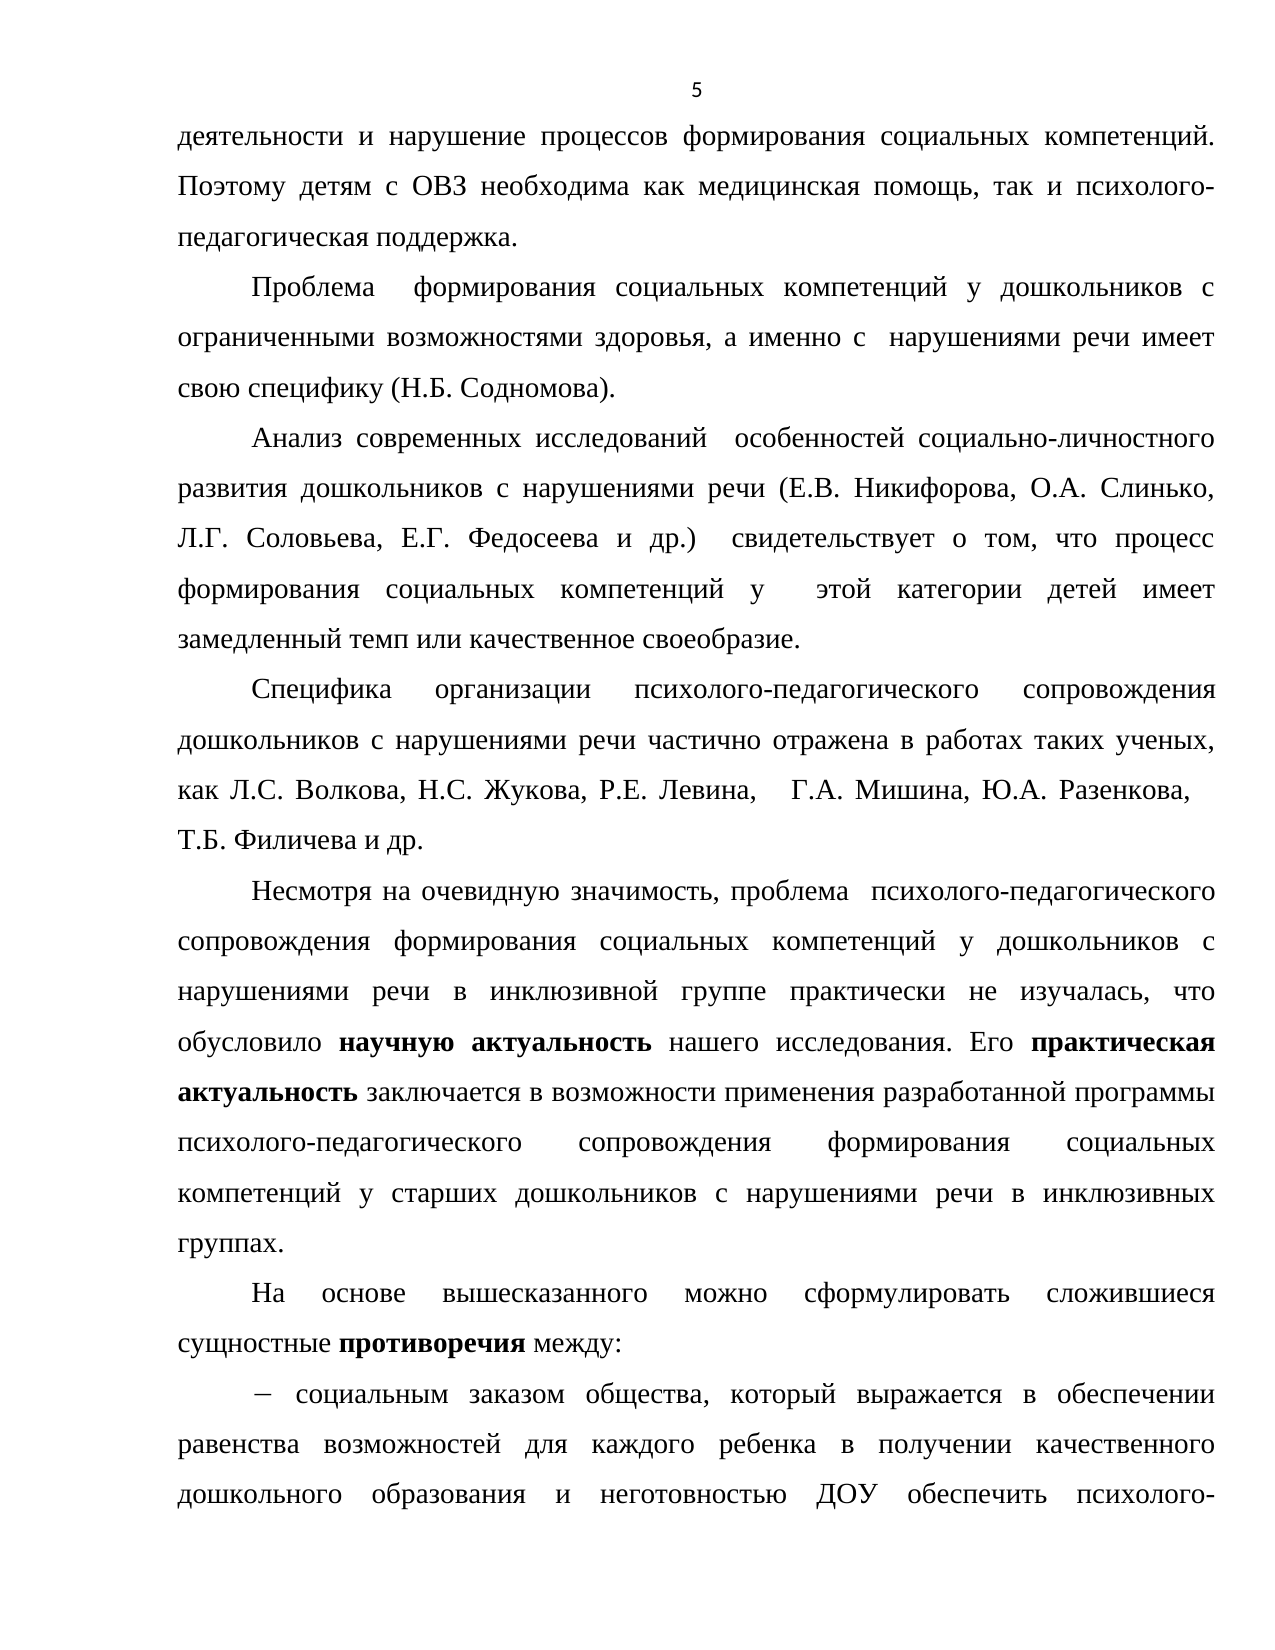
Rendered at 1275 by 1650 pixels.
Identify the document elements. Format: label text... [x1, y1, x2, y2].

text Специфика организации психолого-педагогического сопровождения дошкольников с нарушениями речи частично отражена в работах таких ученых, как Л.С. Волкова, Н.С. Жукова, Р.Е. Левина, Г.А. Мишина, Ю.А. Разенкова, Т.Б. Филичева и др. [177, 672, 1216, 856]
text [177, 118, 1216, 252]
text Несмотря на очевидную значимость, проблема психолого-педагогического сопровождения формирования социальных компетенций у дошкольников с нарушениями речи в инклюзивной группе практически не изучалась, что обусловило научную актуальность нашего исследования. Его практическая актуальность заключается в возможности применения разработанной программы психолого-педагогического сопровождения формирования социальных компетенций у старших дошкольников с нарушениями речи в инклюзивных группах. [177, 873, 1216, 1258]
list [177, 1376, 1216, 1510]
text Проблема формирования социальных компетенций у дошкольников с ограниченными возможностями здоровья, а именно с нарушениями речи имеет свою специфику (Н.Б. Содномова). [177, 269, 1216, 403]
text Анализ современных исследований особенностей социально-личностного развития дошкольников с нарушениями речи (Е.В. Никифорова, О.А. Слинько, Л.Г. Соловьева, Е.Г. Федосеева и др.) свидетельствует о том, что процесс формирования социальных компетенций у этой категории детей имеет замедленный темп или качественное своеобразие. [177, 420, 1216, 655]
text На основе вышесказанного можно сформулировать сложившиеся сущностные противоречия между: [177, 1275, 1216, 1359]
